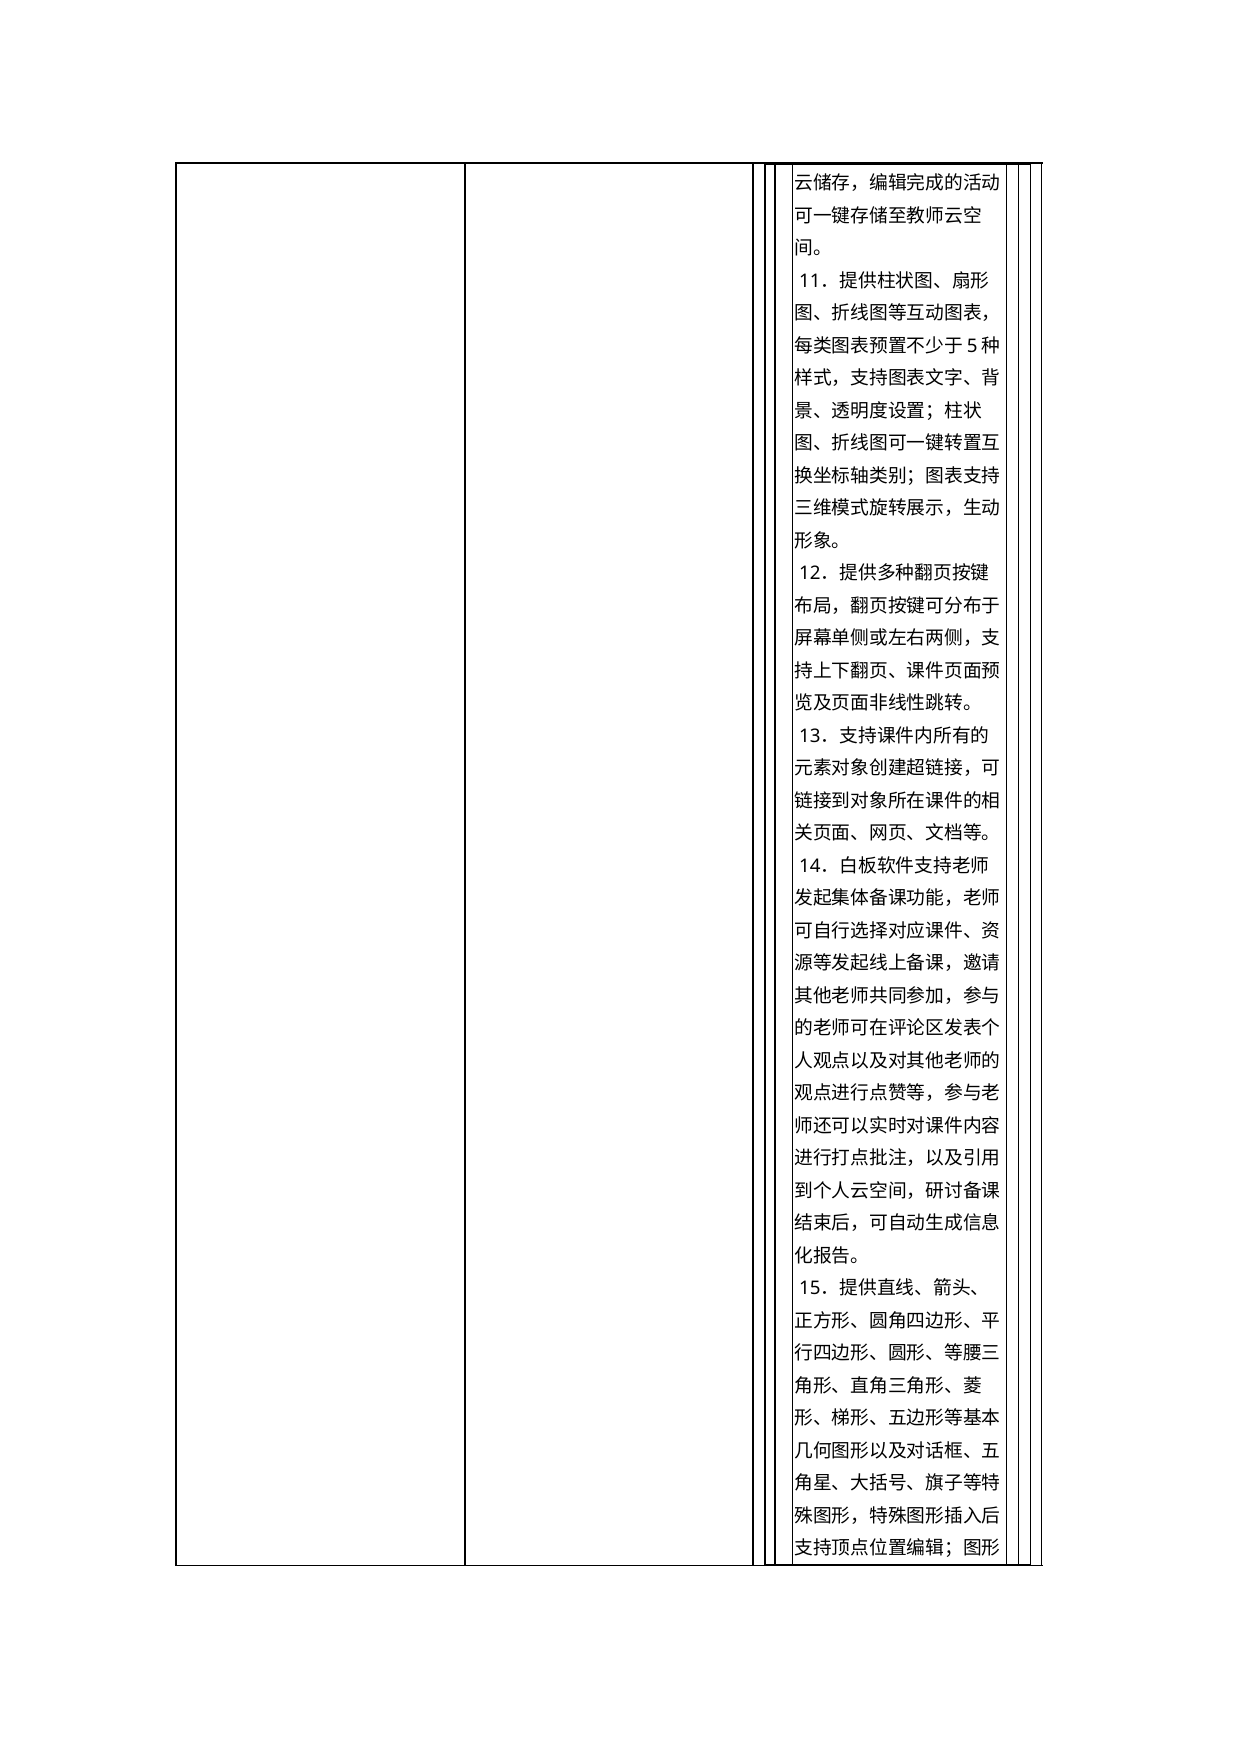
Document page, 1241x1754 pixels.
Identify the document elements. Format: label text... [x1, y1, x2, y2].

table_cell 2 [177, 164, 464, 1565]
table_cell [466, 164, 752, 1565]
table_cell [1019, 165, 1030, 1564]
table_cell [1031, 164, 1041, 1565]
table_cell [1007, 165, 1018, 1564]
table_cell [754, 164, 764, 1565]
table_cell [793, 165, 1006, 1564]
table_cell [766, 165, 774, 1564]
table_cell [776, 165, 792, 1564]
